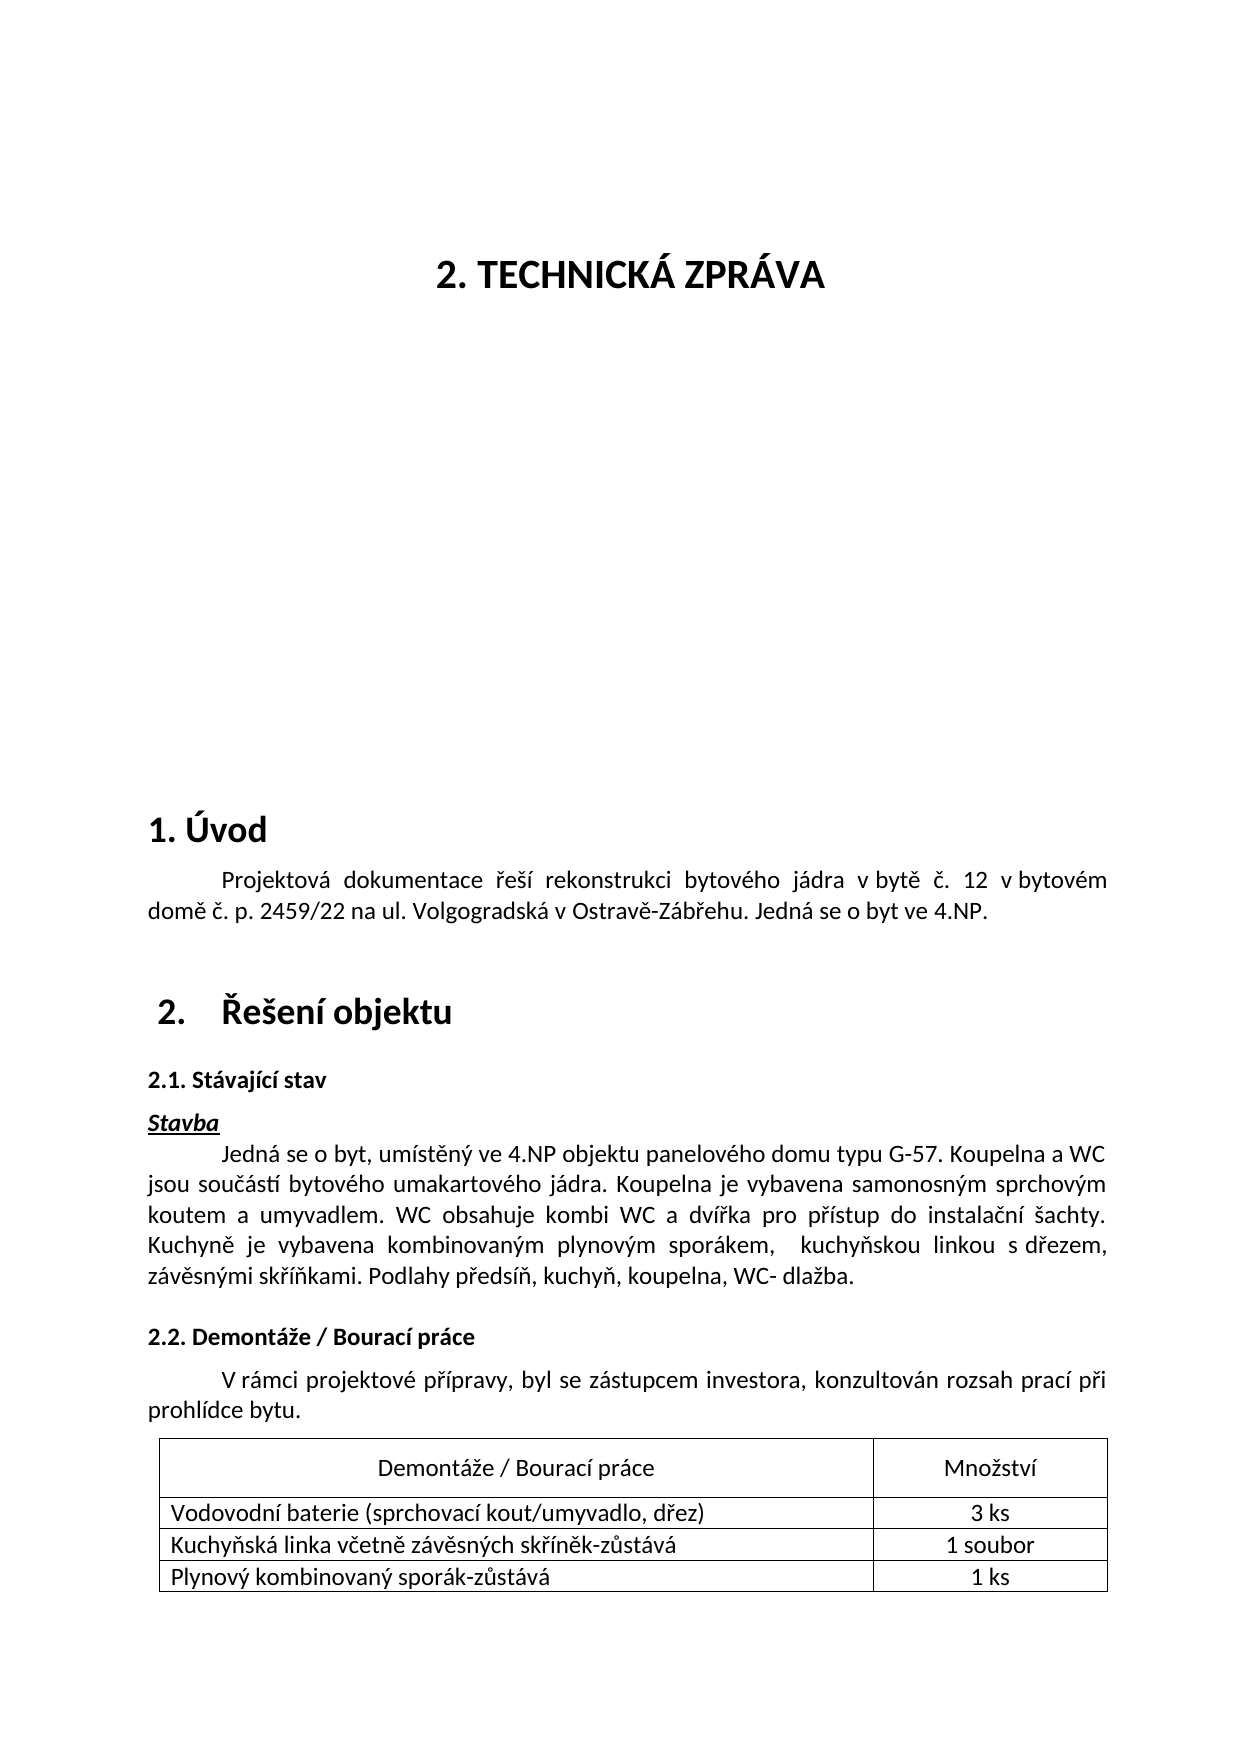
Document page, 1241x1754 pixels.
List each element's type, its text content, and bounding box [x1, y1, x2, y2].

text Stavba [148, 1107, 1107, 1138]
text 1. Úvod [148, 806, 1107, 852]
table_cell Kuchyňská linka včetně závěsných skříněk-zůstává [160, 1529, 873, 1560]
text V rámci projektové přípravy, byl se zástupcem investora, konzultován rozsah prací při prohlídce bytu. [148, 1364, 1107, 1425]
text 2.1. Stávající stav [148, 1064, 1107, 1095]
table_header Demontáže / Bourací práce [160, 1439, 873, 1497]
text Jedná se o byt, umístěný ve 4.NP objektu panelového domu typu G-57. Koupelna a WC jsou součástí bytového umakartového jádra. Koupelna je vybavena samonosným sprchovým koutem a umyvadlem. WC obsahuje kombi WC a dvířka pro přístup do instalační šachty. Kuchyně je vybavena kombinovaným plynovým sporákem, kuchyňskou linkou s dřezem, závěsnými skříňkami. Podlahy předsíň, kuchyň, koupelna, WC- dlažba. [148, 1138, 1107, 1290]
table_cell 3 ks [874, 1498, 1107, 1528]
table_cell Plynový kombinovaný sporák-zůstává [160, 1561, 873, 1591]
text Projektová dokumentace řeší rekonstrukci bytového jádra v bytě č. 12 v bytovém domě č. p. 2459/22 na ul. Volgogradská v Ostravě-Zábřehu. Jedná se o byt ve 4.NP. [148, 864, 1107, 925]
table_header Množství [874, 1439, 1107, 1497]
table_cell 1 ks [874, 1561, 1107, 1591]
table_cell 1 soubor [874, 1529, 1107, 1560]
text 2. TECHNICKÁ ZPRÁVA [148, 248, 1107, 299]
table_cell Vodovodní baterie (sprchovací kout/umyvadlo, dřez) [160, 1498, 873, 1528]
list Řešení objektu [157, 988, 1107, 1034]
text 2.2. Demontáže / Bourací práce [148, 1321, 1107, 1351]
